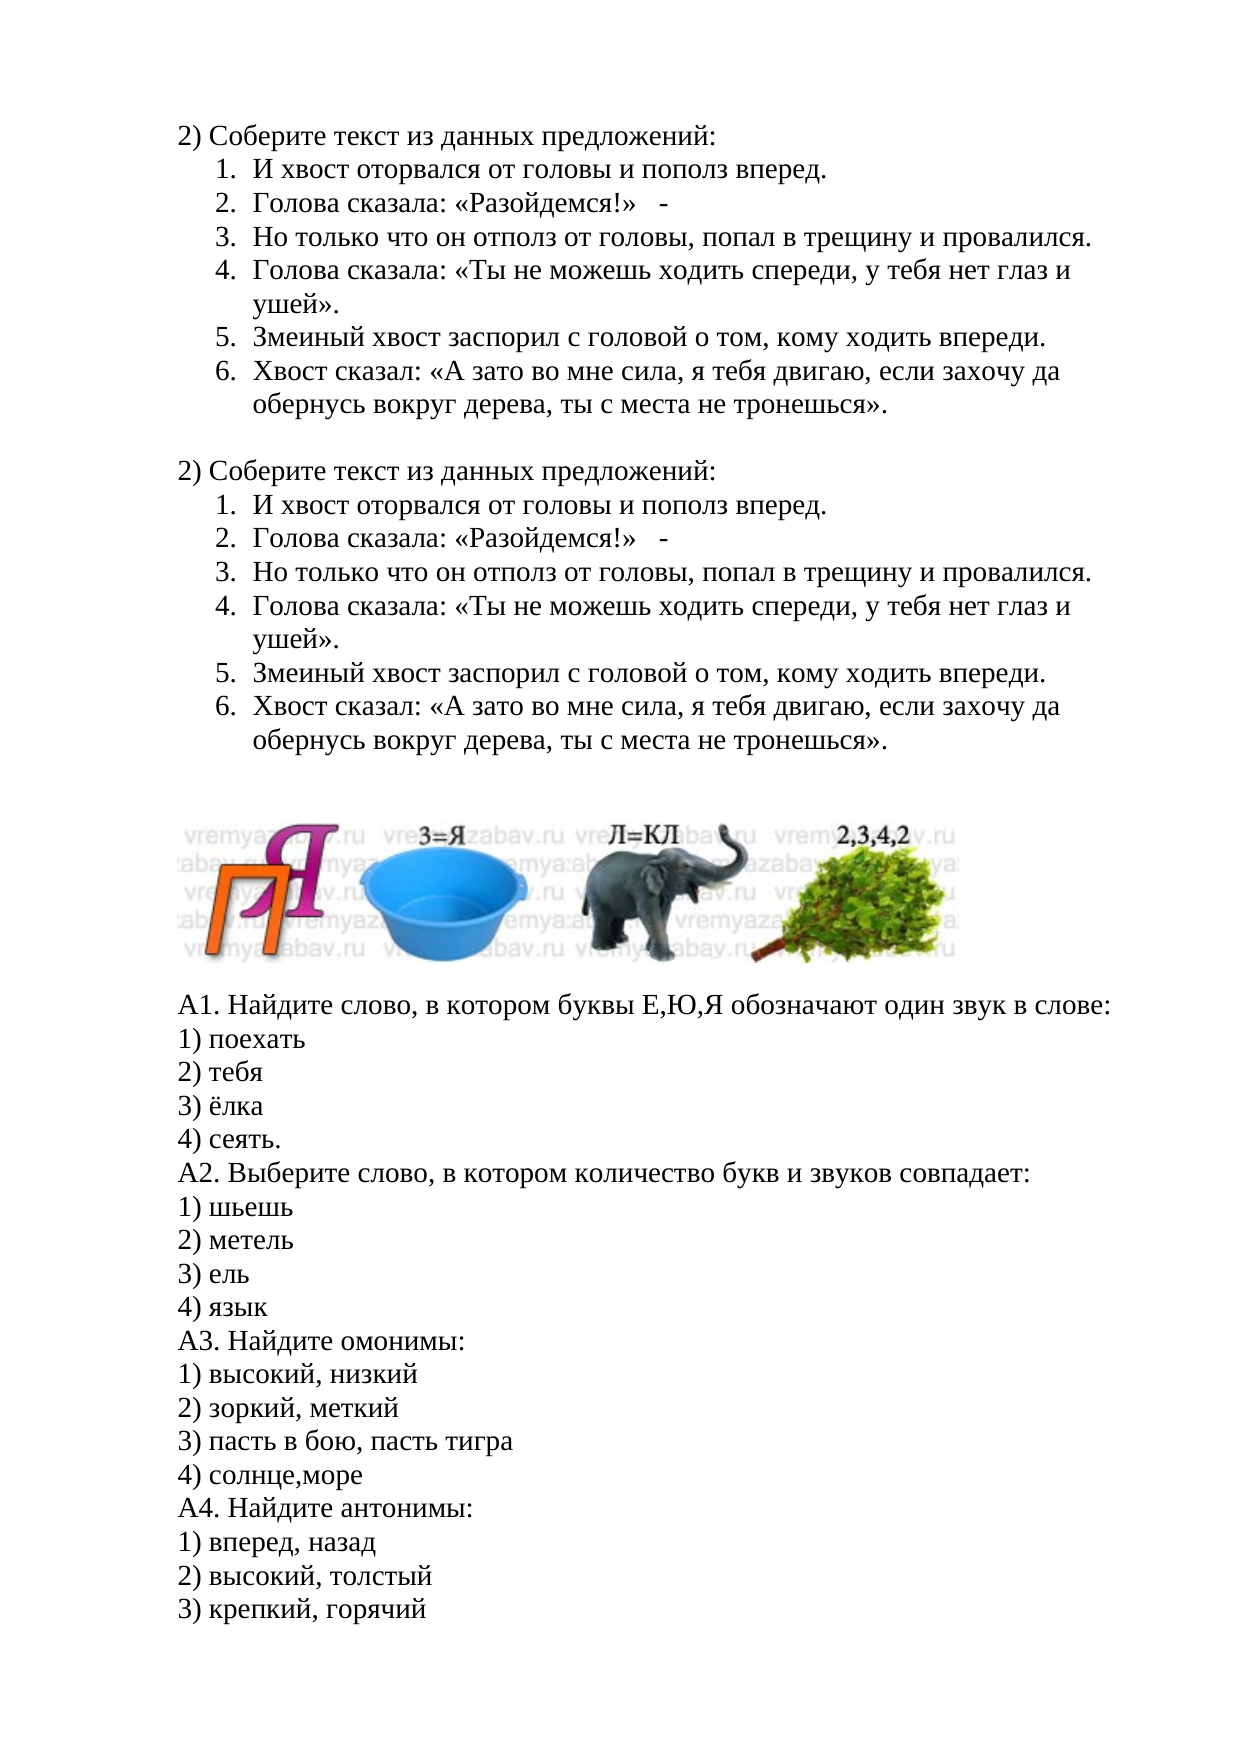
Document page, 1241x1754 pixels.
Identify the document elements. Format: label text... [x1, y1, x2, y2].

text 2) Соберите текст из данных предложений: [177, 118, 1152, 152]
text 1) высокий, низкий [177, 1356, 1152, 1390]
list И хвост оторвался от головы и пополз вперед. [215, 152, 1152, 185]
text 3) крепкий, горячий [177, 1591, 1152, 1625]
text 1) поехать [177, 1021, 1152, 1054]
list Голова сказала: «Ты не можешь ходить спереди, у тебя нет глаз и ушей». [215, 588, 1152, 655]
list И хвост оторвался от головы и пополз вперед. [215, 487, 1152, 521]
text 4) солнце,море [177, 1457, 1152, 1491]
list Голова сказала: «Ты не можешь ходить спереди, у тебя нет глаз и ушей». [215, 252, 1152, 319]
list Змеиный хвост заспорил с головой о том, кому ходить впереди. [215, 319, 1152, 353]
list Голова сказала: «Разойдемся!» - [215, 521, 1152, 554]
list Голова сказала: «Разойдемся!» - [215, 185, 1152, 219]
text 4) язык [177, 1289, 1152, 1323]
text 2) Соберите текст из данных предложений: [177, 453, 1152, 487]
list Хвост сказал: «А зато во мне сила, я тебя двигаю, если захочу да обернусь вокруг дерева, ты с места не тронешься». [215, 688, 1152, 755]
text А1. Найдите слово, в котором буквы Е,Ю,Я обозначают один звук в слове: [177, 987, 1152, 1021]
text 1) вперед, назад [177, 1524, 1152, 1558]
list Хвост сказал: «А зато во мне сила, я тебя двигаю, если захочу да обернусь вокруг дерева, ты с места не тронешься». [215, 353, 1152, 420]
text 2) зоркий, меткий [177, 1390, 1152, 1423]
text 3) пасть в бою, пасть тигра [177, 1423, 1152, 1457]
list Змеиный хвост заспорил с головой о том, кому ходить впереди. [215, 655, 1152, 688]
text 2) высокий, толстый [177, 1558, 1152, 1591]
text А4. Найдите антонимы: [177, 1491, 1152, 1524]
text 1) шьешь [177, 1189, 1152, 1222]
picture [177, 822, 960, 963]
text 2) тебя [177, 1054, 1152, 1088]
list Но только что он отполз от головы, попал в трещину и провалился. [215, 219, 1152, 252]
list Но только что он отполз от головы, попал в трещину и провалился. [215, 554, 1152, 588]
text А2. Выберите слово, в котором количество букв и звуков совпадает: [177, 1155, 1152, 1189]
text 3) ель [177, 1256, 1152, 1289]
text 4) сеять. [177, 1122, 1152, 1155]
text 2) метель [177, 1222, 1152, 1256]
text А3. Найдите омонимы: [177, 1323, 1152, 1356]
text 3) ёлка [177, 1088, 1152, 1122]
